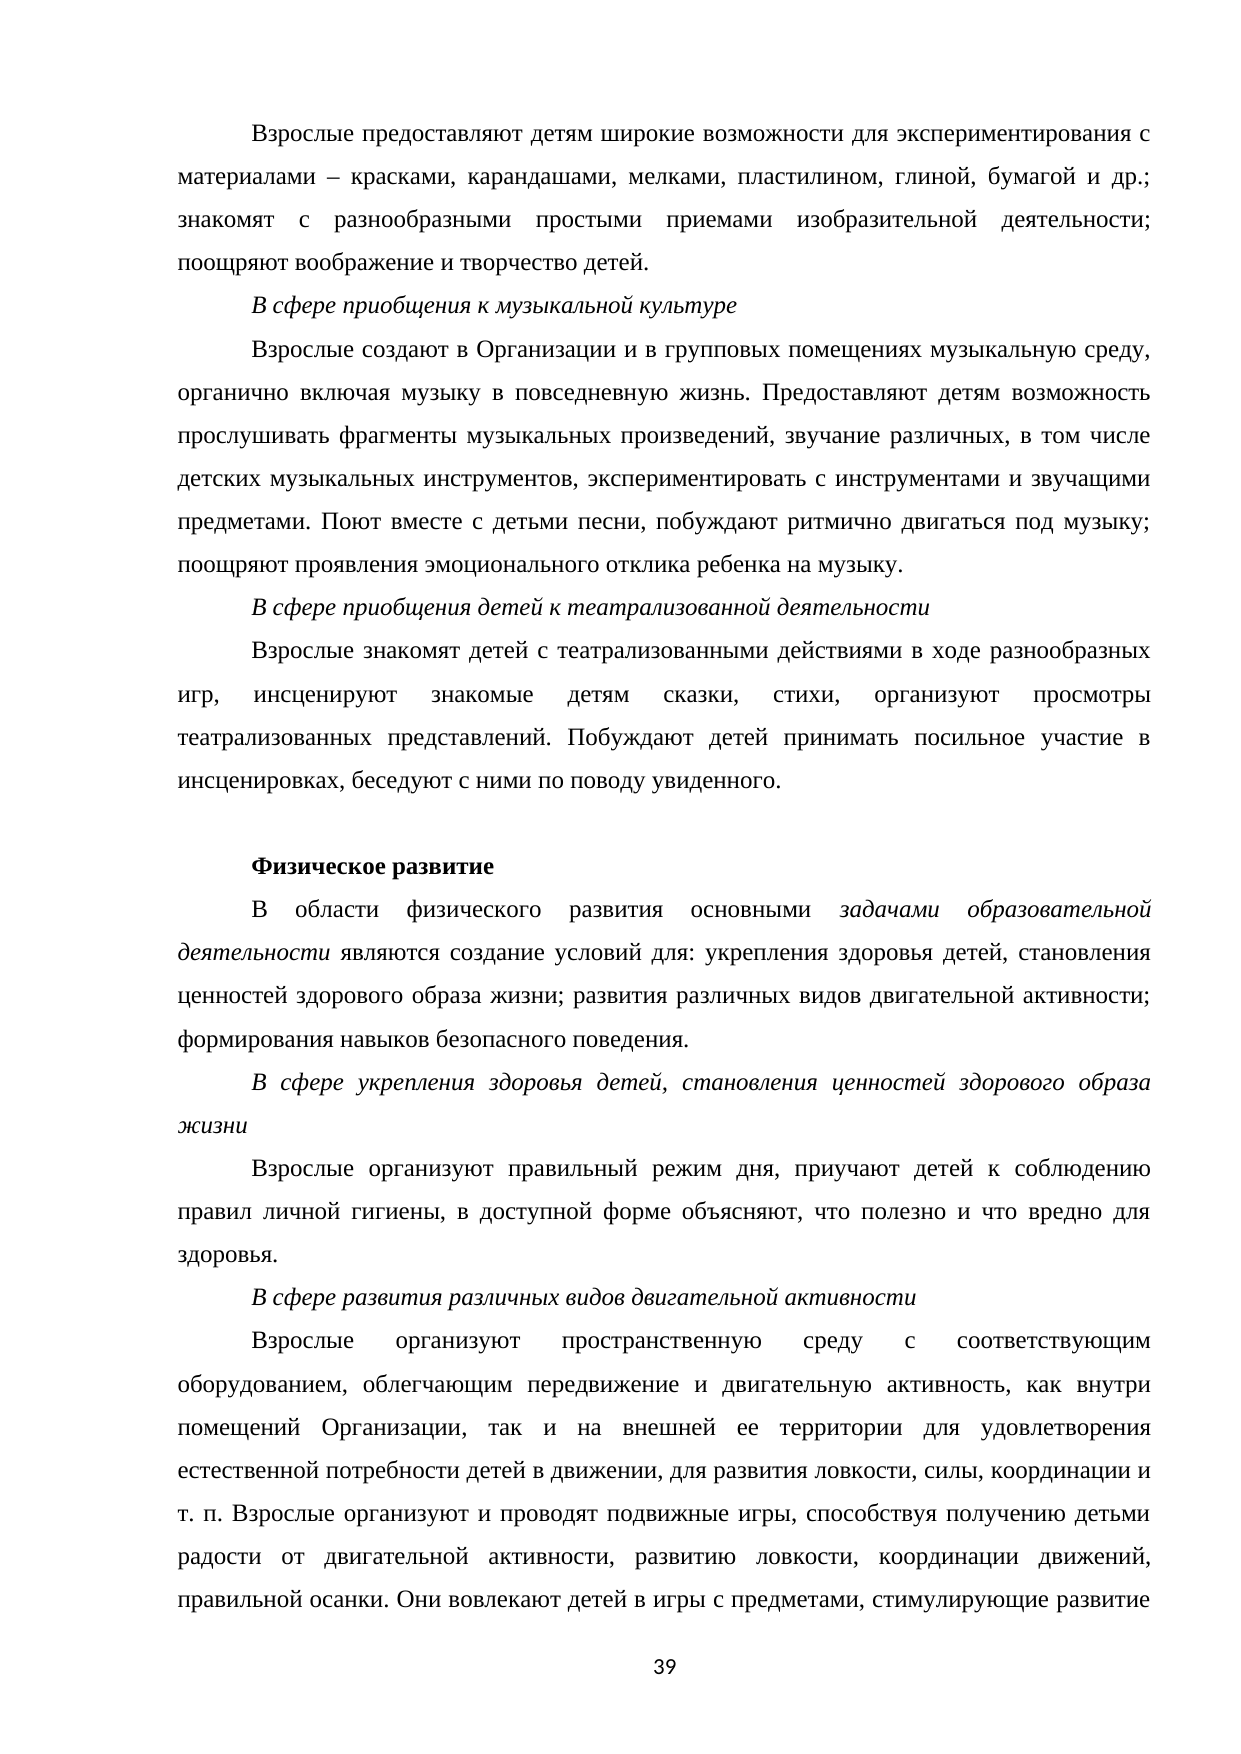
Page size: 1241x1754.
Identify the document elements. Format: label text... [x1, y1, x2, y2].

text В сфере приобщения к музыкальной культуре [177, 291, 1152, 319]
text Взрослые знакомят детей с театрализованными действиями в ходе разнообразных игр, инсценируют знакомые детям сказки, стихи, организуют просмотры театрализованных представлений. Побуждают детей принимать посильное участие в инсценировках, беседуют с ними по поводу увиденного. [177, 636, 1152, 794]
text Физическое развитие [177, 851, 1152, 880]
text В сфере приобщения детей к театрализованной деятельности [177, 592, 1152, 621]
text Взрослые предоставляют детям широкие возможности для экспериментирования с материалами – красками, карандашами, мелками, пластилином, глиной, бумагой и др.; знакомят с разнообразными простыми приемами изобразительной деятельности; поощряют воображение и творчество детей. [177, 118, 1152, 276]
text В сфере укрепления здоровья детей, становления ценностей здорового образа жизни [177, 1067, 1152, 1139]
text В области физического развития основными задачами образовательной деятельности являются создание условий для: укрепления здоровья детей, становления ценностей здорового образа жизни; развития различных видов двигательной активности; формирования навыков безопасного поведения. [177, 894, 1152, 1052]
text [177, 1326, 1152, 1613]
text В сфере развития различных видов двигательной активности [177, 1282, 1152, 1311]
text Взрослые организуют правильный режим дня, приучают детей к соблюдению правил личной гигиены, в доступной форме объясняют, что полезно и что вредно для здоровья. [177, 1153, 1152, 1268]
text Взрослые создают в Организации и в групповых помещениях музыкальную среду, органично включая музыку в повседневную жизнь. Предоставляют детям возможность прослушивать фрагменты музыкальных произведений, звучание различных, в том числе детских музыкальных инструментов, экспериментировать с инструментами и звучащими предметами. Поют вместе с детьми песни, побуждают ритмично двигаться под музыку; поощряют проявления эмоционального отклика ребенка на музыку. [177, 334, 1152, 578]
